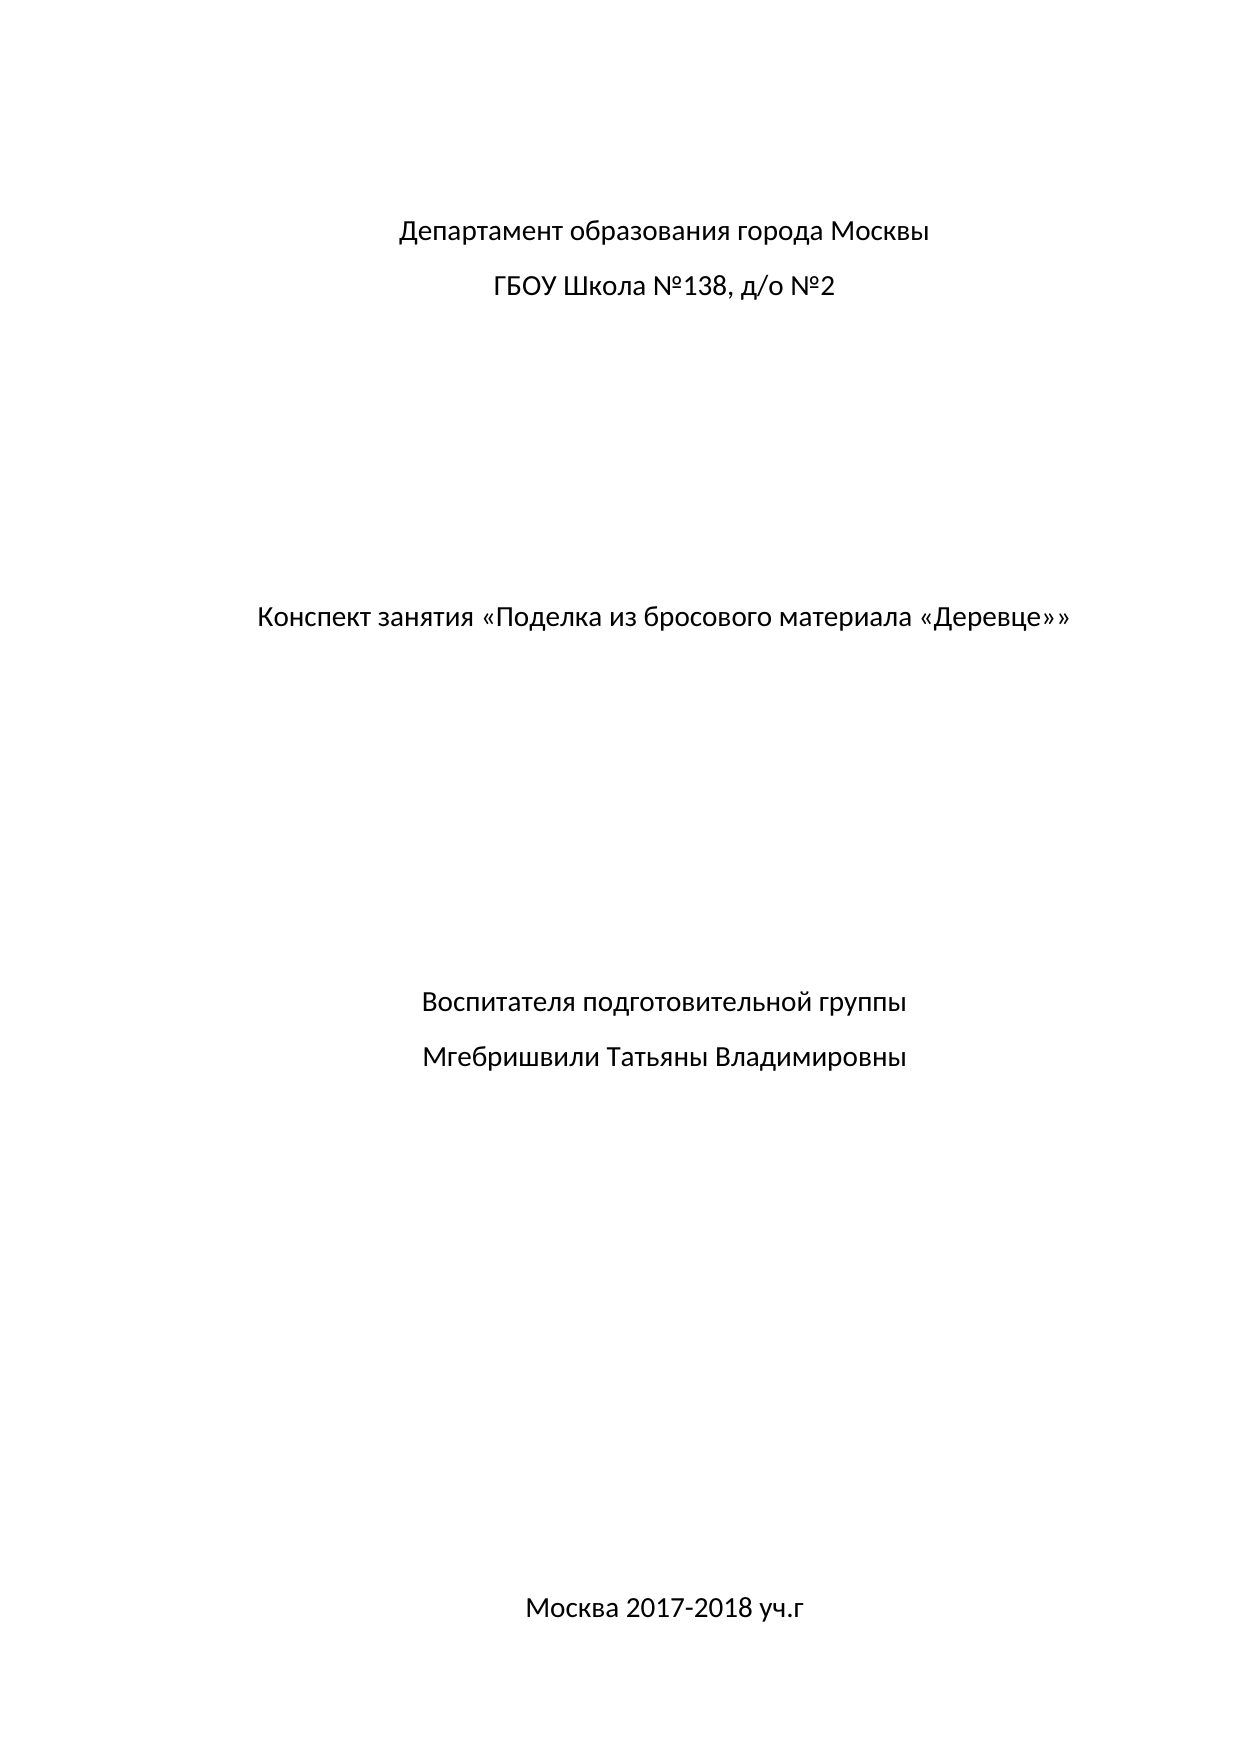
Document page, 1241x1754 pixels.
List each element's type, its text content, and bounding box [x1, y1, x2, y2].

text Воспитателя подготовительной группы [177, 983, 1152, 1019]
text Мгебришвили Татьяны Владимировны [177, 1038, 1152, 1074]
text Конспект занятия «Поделка из бросового материала «Деревце»» [177, 598, 1152, 633]
text Москва 2017-2018 уч.г [177, 1589, 1152, 1625]
text Департамент образования города Москвы [177, 212, 1152, 247]
text ГБОУ Школа №138, д/о №2 [177, 267, 1152, 303]
